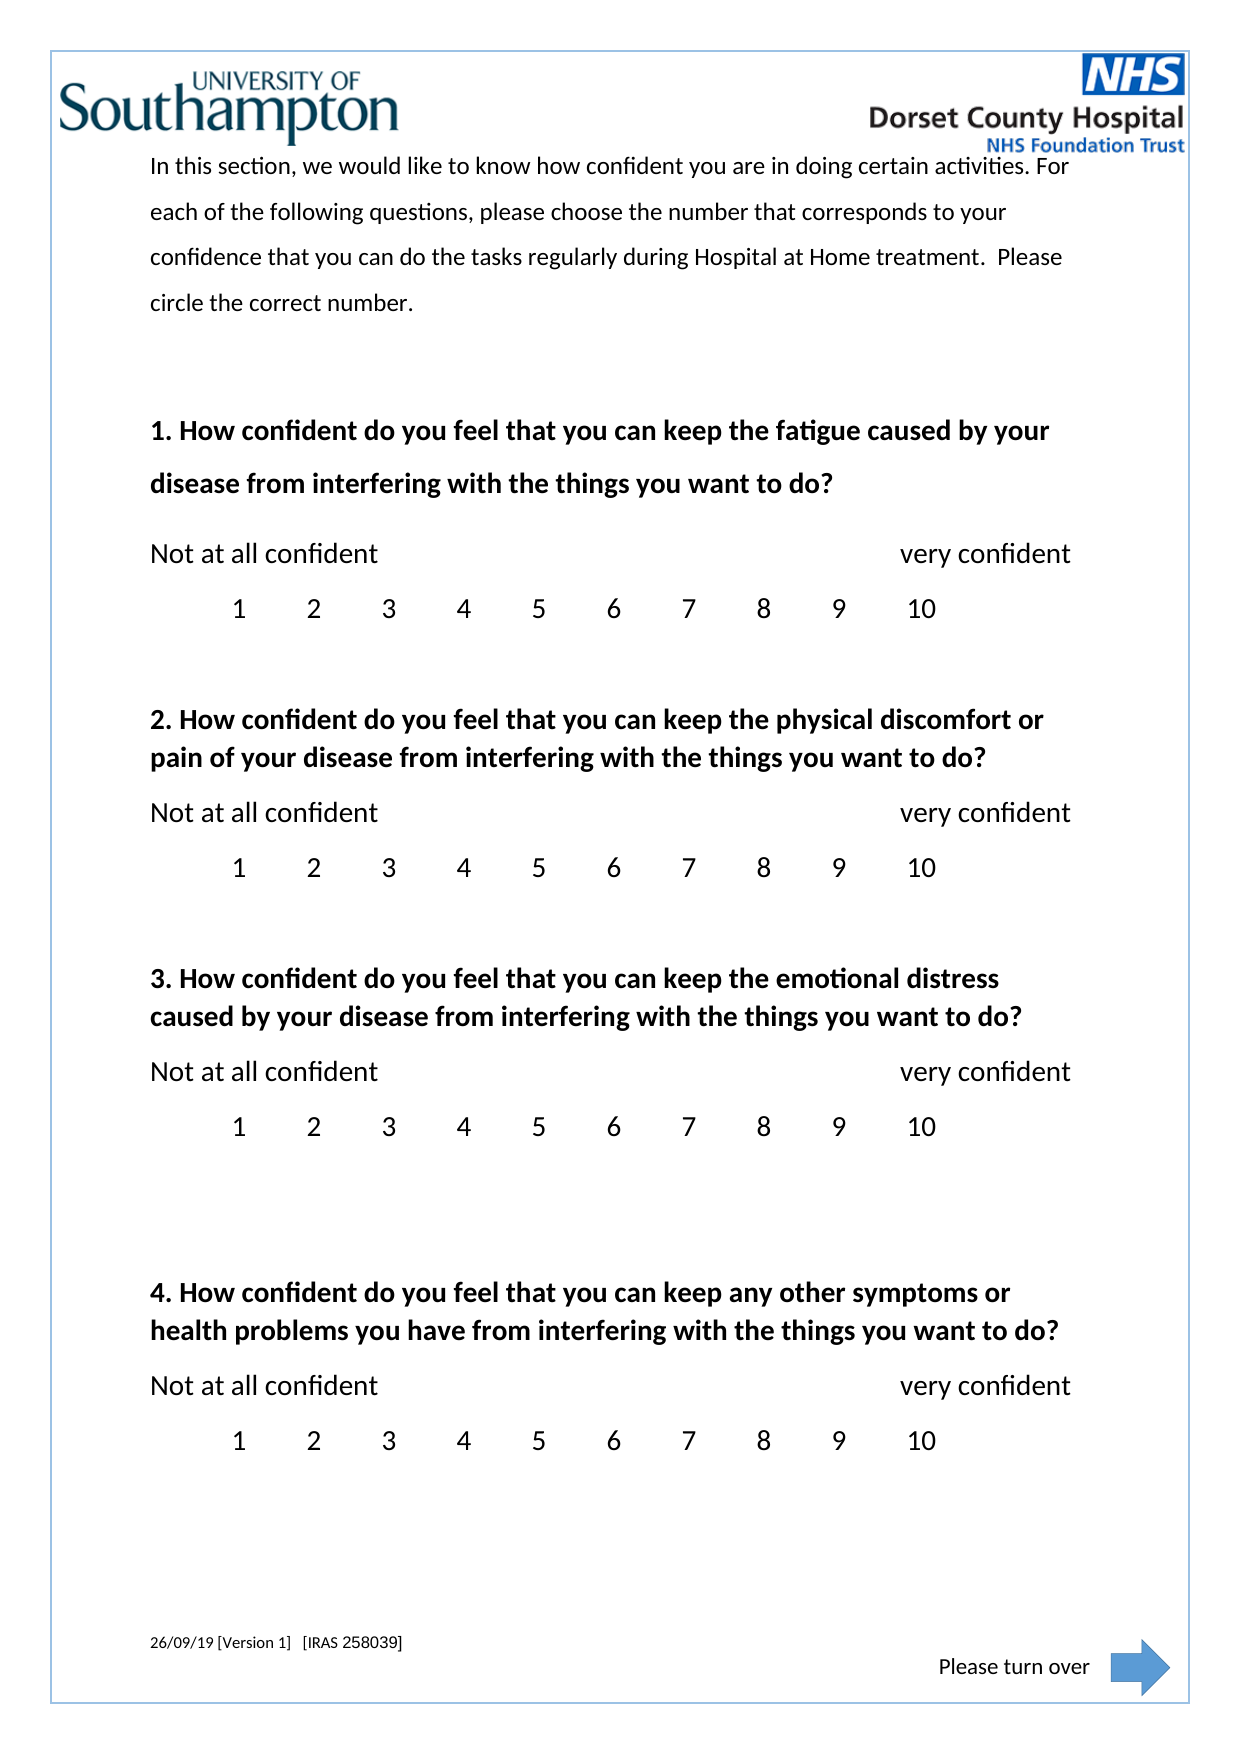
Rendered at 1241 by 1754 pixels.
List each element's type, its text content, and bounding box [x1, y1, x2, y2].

text 1. How confident do you feel that you can keep the fatigue caused by your disease from interfering with the things you want to do? [150, 412, 1090, 501]
text 4. How confident do you feel that you can keep any other symptoms or health problems you have from interfering with the things you want to do? [150, 1274, 1090, 1348]
text 1 2 3 4 5 6 7 8 9 10 [150, 849, 1090, 885]
text 2. How confident do you feel that you can keep the physical discomfort or pain of your disease from interfering with the things you want to do? [150, 701, 1090, 775]
text 3. How confident do you feel that you can keep the emotional distress caused by your disease from interfering with the things you want to do? [150, 960, 1090, 1034]
text In this section, we would like to know how confident you are in doing certain activities. For each of the following questions, please choose the number that corresponds to your confidence that you can do the tasks regularly during Hospital at Home treatment. Please circle the correct number. [150, 150, 1090, 318]
text Not at all confident very confident [150, 1053, 1090, 1089]
text Not at all confident very confident [150, 794, 1090, 830]
picture [866, 52, 1188, 157]
text 1 2 3 4 5 6 7 8 9 10 [150, 591, 1090, 626]
text Not at all confident very confident [150, 536, 1090, 571]
text 1 2 3 4 5 6 7 8 9 10 [150, 1422, 1090, 1458]
text 1 2 3 4 5 6 7 8 9 10 [150, 1108, 1090, 1144]
text Not at all confident very confident [150, 1367, 1090, 1403]
picture [58, 65, 403, 149]
